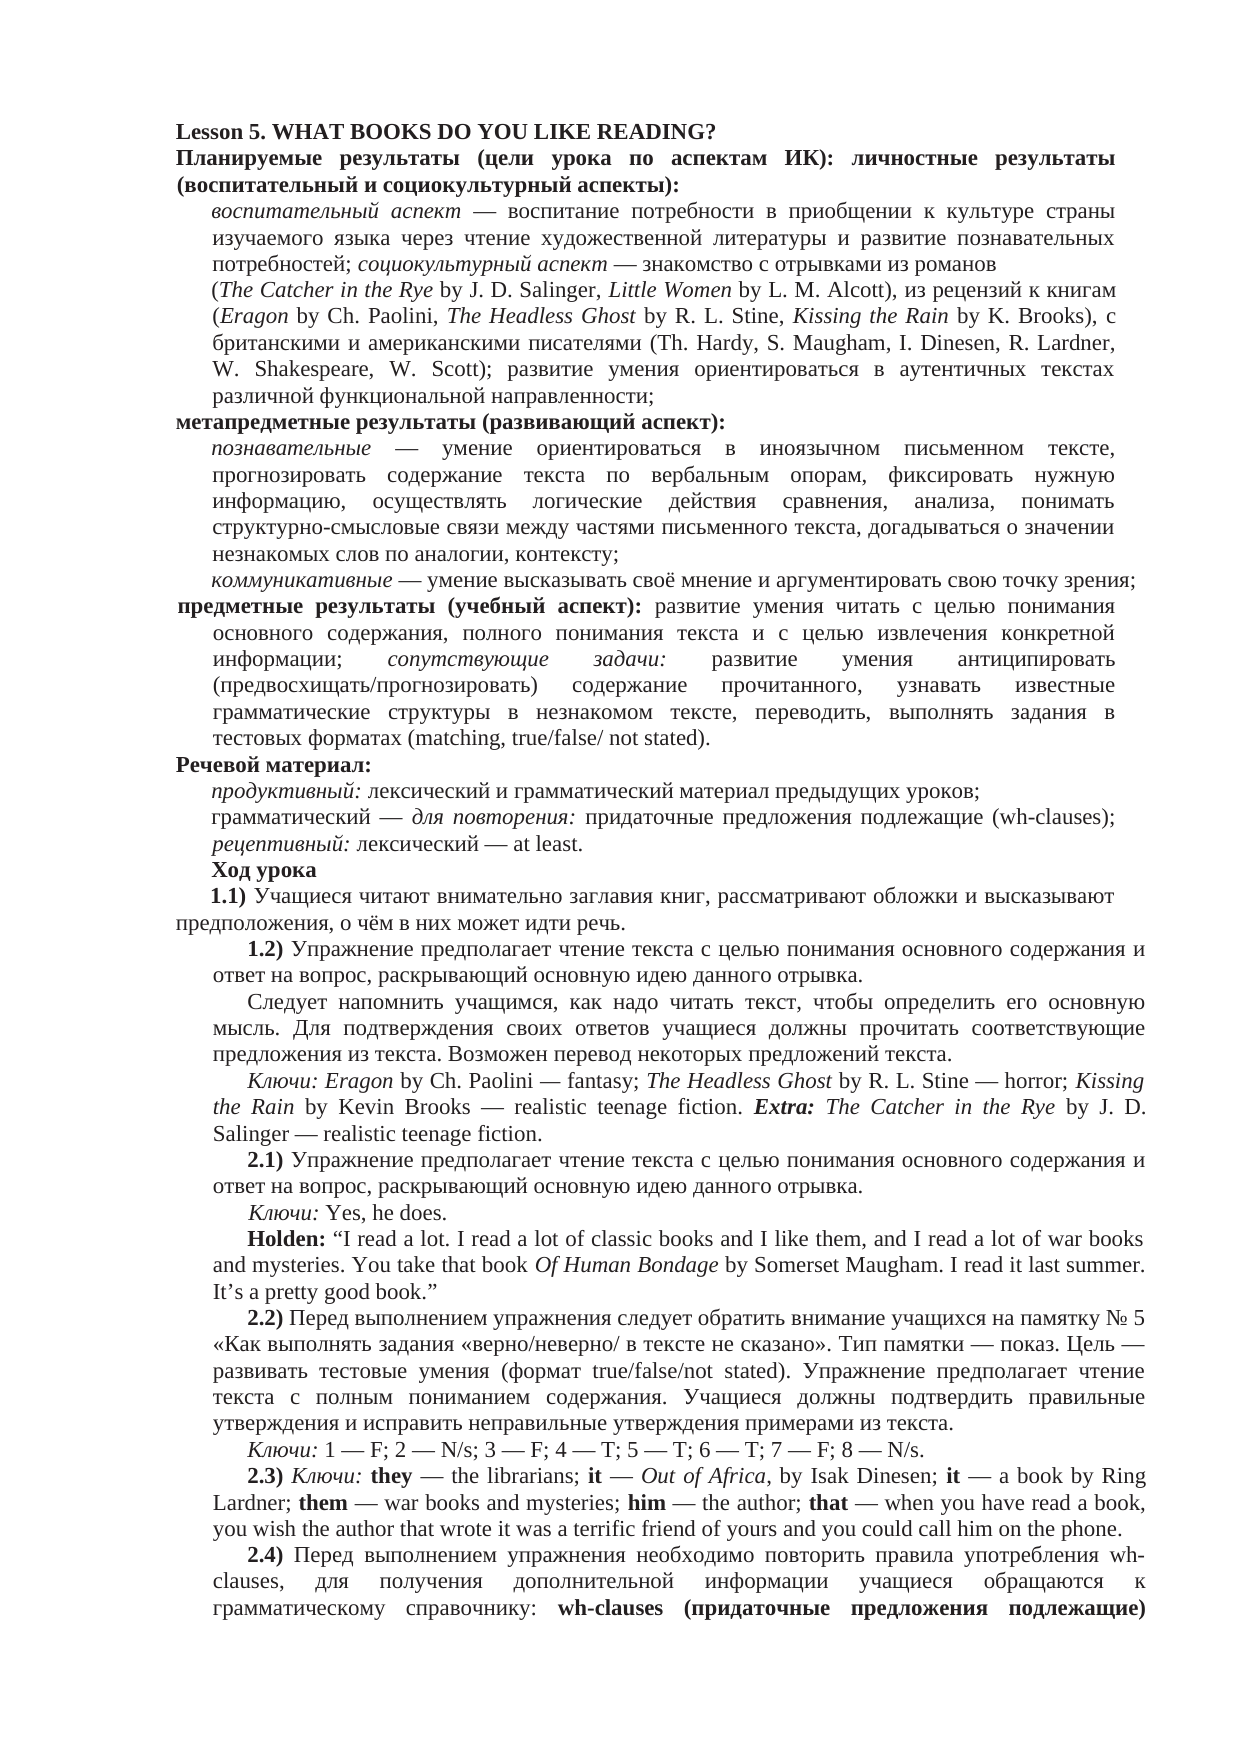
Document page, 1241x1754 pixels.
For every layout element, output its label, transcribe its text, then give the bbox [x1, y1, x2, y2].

text продуктивный: лексический и грамматический материал предыдущих уроков; [211, 777, 1147, 803]
text коммуникативные — умение высказывать своё мнение и аргументировать свою точку зрения; [211, 566, 1147, 592]
text Речевой материал: [176, 751, 1147, 777]
text 1.1) Учащиеся читают внимательно заглавия книг, рассматривают обложки и высказывают предположения, о чём в них может идти речь. [176, 882, 1116, 935]
text предметные результаты (учебный аспект): развитие умения читать с целью понимания основного содержания, полного понимания текста и с целью извлечения конкретной информации; сопутствующие задачи: развитие умения антиципировать (предвосхищать/прогнозировать) содержание прочитанного, узнавать известные грамматические структуры в незнакомом тексте, переводить, выполнять задания в тестовых форматах (matching, true/false/ not stated). [177, 592, 1116, 751]
text познавательные — умение ориентироваться в иноязычном письменном тексте, прогнозировать содержание текста по вербальным опорам, фиксировать нужную информацию, осуществлять логические действия сравнения, анализа, понимать структурно-смысловые связи между частями письменного текста, догадываться о значении незнакомых слов по аналогии, контексту; [211, 434, 1116, 566]
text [213, 1541, 1147, 1620]
text Следует напомнить учащимся, как надо читать текст, чтобы определить его основную мысль. Для подтверждения своих ответов учащиеся должны прочитать соответствующие предложения из текста. Возможен перевод некоторых предложений текста. [213, 988, 1147, 1067]
text Ход урока [211, 856, 1152, 882]
text 2.3) Ключи: they — the librarians; it — Out of Africa, by Isak Dinesen; it — a book by Ring Lardner; them — war books and mysteries; him — the author; that — when you have read a book, you wish the author that wrote it was a terrific friend of yours and you could call him on the phone. [213, 1462, 1147, 1541]
text метапредметные результаты (развивающий аспект): [176, 408, 1147, 434]
text 2.2) Перед выполнением упражнения следует обратить внимание учащихся на памятку № 5 «Как выполнять задания «верно/неверно/ в тексте не сказано». Тип памятки — показ. Цель — развивать тестовые умения (формат true/false/not stated). Упражнение предполагает чтение текста с полным пониманием содержания. Учащиеся должны подтвердить правильные утверждения и исправить неправильные утверждения примерами из текста. [213, 1304, 1147, 1436]
text Ключи: 1 — F; 2 — N/s; 3 — F; 4 — T; 5 — T; 6 — T; 7 — F; 8 — N/s. [213, 1436, 1147, 1462]
text Holden: “I read a lot. I read a lot of classic books and I like them, and I read a lot of war books and mysteries. You take that book Of Human Bondage by Somerset Maugham. I read it last summer. It’s a pretty good book.” [213, 1225, 1147, 1304]
text Ключи: Yes, he does. [248, 1199, 1147, 1225]
text Lesson 5. WHAT BOOKS DO YOU LIKE READING? [176, 118, 1147, 144]
text воспитательный аспект — воспитание потребности в приобщении к культуре страны изучаемого языка через чтение художественной литературы и развитие познавательных потребностей; социокультурный аспект — знакомство с отрывками из романов [211, 197, 1116, 276]
text 1.2) Упражнение предполагает чтение текста с целью понимания основного содержания и ответ на вопрос, раскрывающий основную идею данного отрывка. [213, 935, 1147, 988]
text Планируемые результаты (цели урока по аспектам ИК): личностные результаты (воспитательный и социокультурный аспекты): [176, 144, 1116, 197]
text 2.1) Упражнение предполагает чтение текста с целью понимания основного содержания и ответ на вопрос, раскрывающий основную идею данного отрывка. [213, 1146, 1147, 1199]
text грамматический — для повторения: придаточные предложения подлежащие (wh-clauses); рецептивный: лексический — at least. [211, 803, 1116, 856]
text (The Catcher in the Rye by J. D. Salinger, Little Women by L. M. Alcott), из рецензий к книгам (Eragon by Ch. Paolini, The Headless Ghost by R. L. Stine, Kissing the Rain by K. Brooks), с британскими и американскими писателями (Th. Hardy, S. Maugham, I. Dinesen, R. Lardner, W. Shakespeare, W. Scott); развитие умения ориентироваться в аутентичных текстах различной функциональной направленности; [211, 276, 1116, 408]
text Ключи: Eragon by Ch. Paolini — fantasy; The Headless Ghost by R. L. Stine — horror; Kissing the Rain by Kevin Brooks — realistic teenage fiction. Extra: The Catcher in the Rye by J. D. Salinger — realistic teenage fiction. [213, 1067, 1147, 1146]
